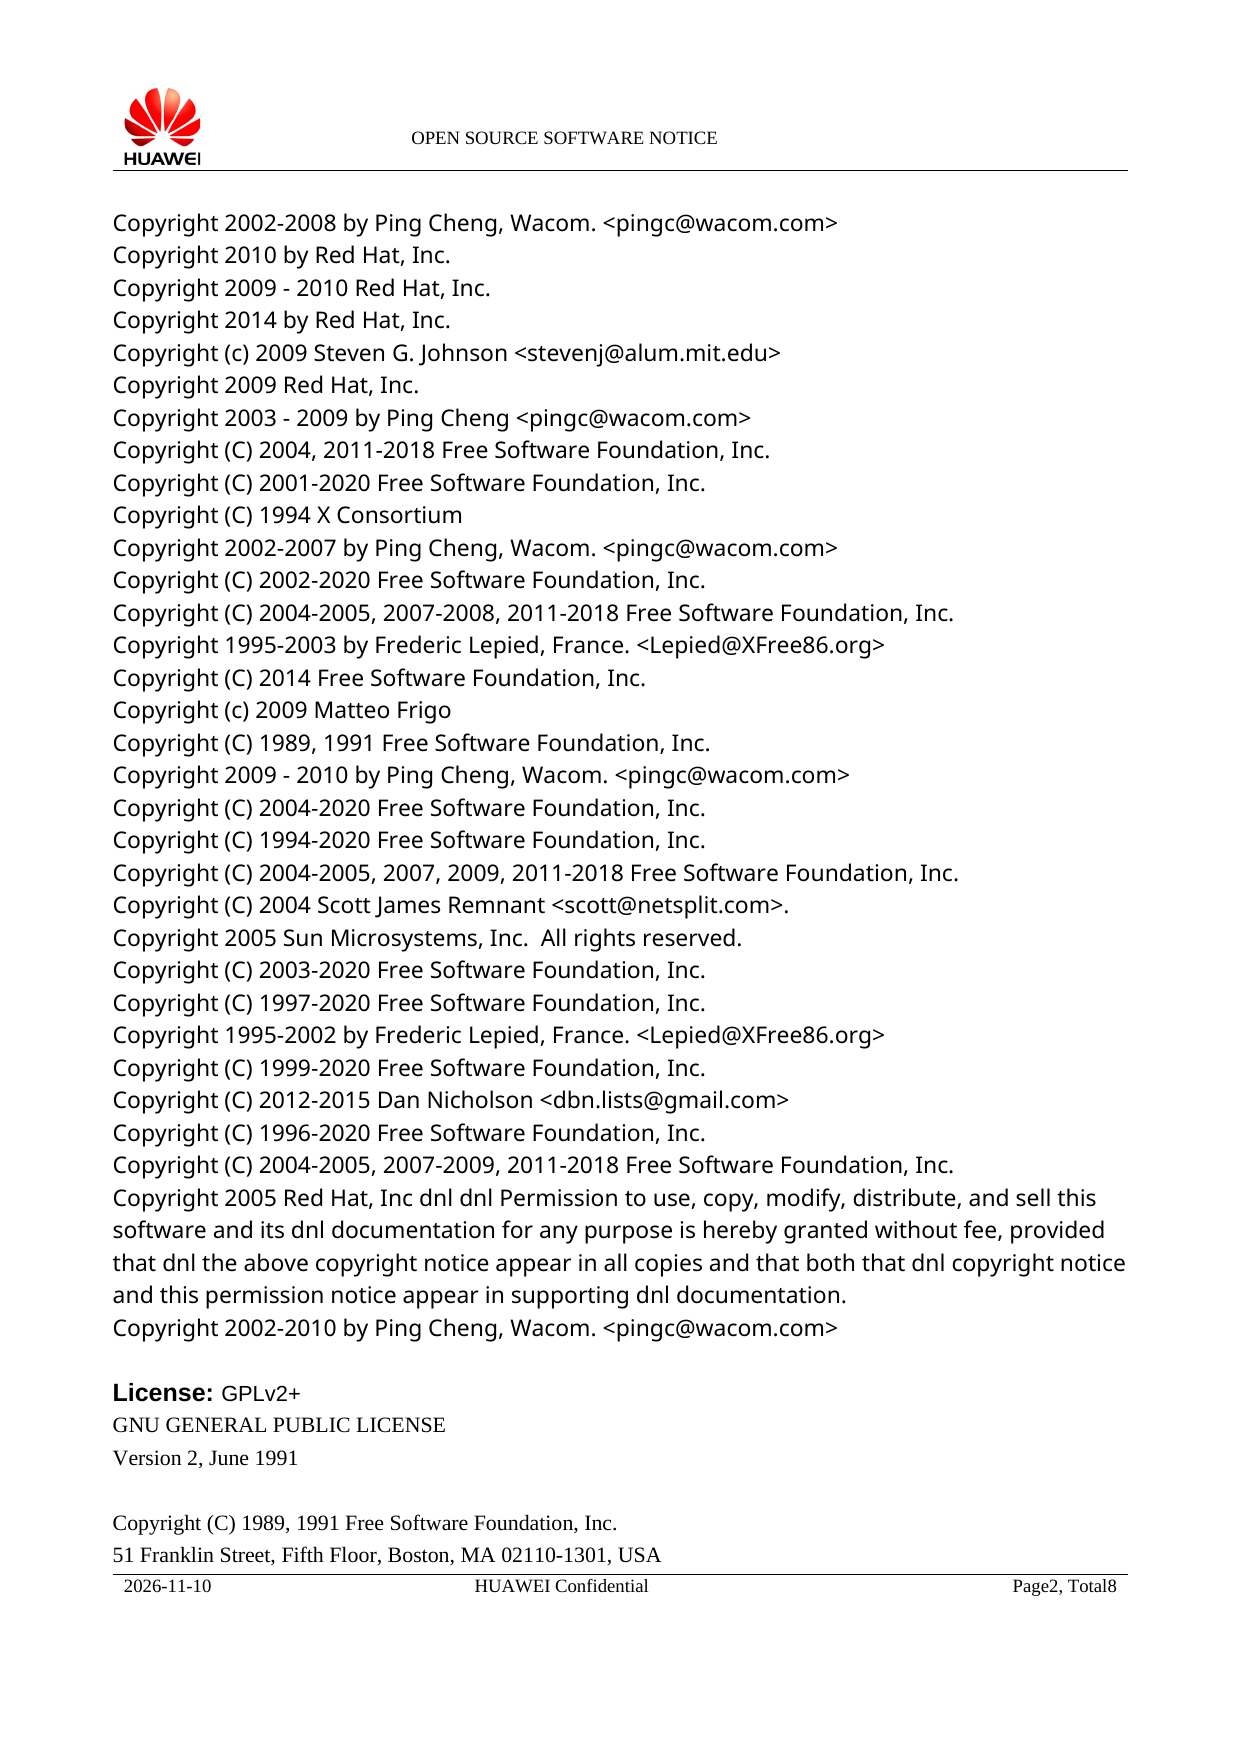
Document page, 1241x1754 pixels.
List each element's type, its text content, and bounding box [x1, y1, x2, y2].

text License: GPLv2+ [112, 1376, 1128, 1409]
picture [124, 88, 201, 165]
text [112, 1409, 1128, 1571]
